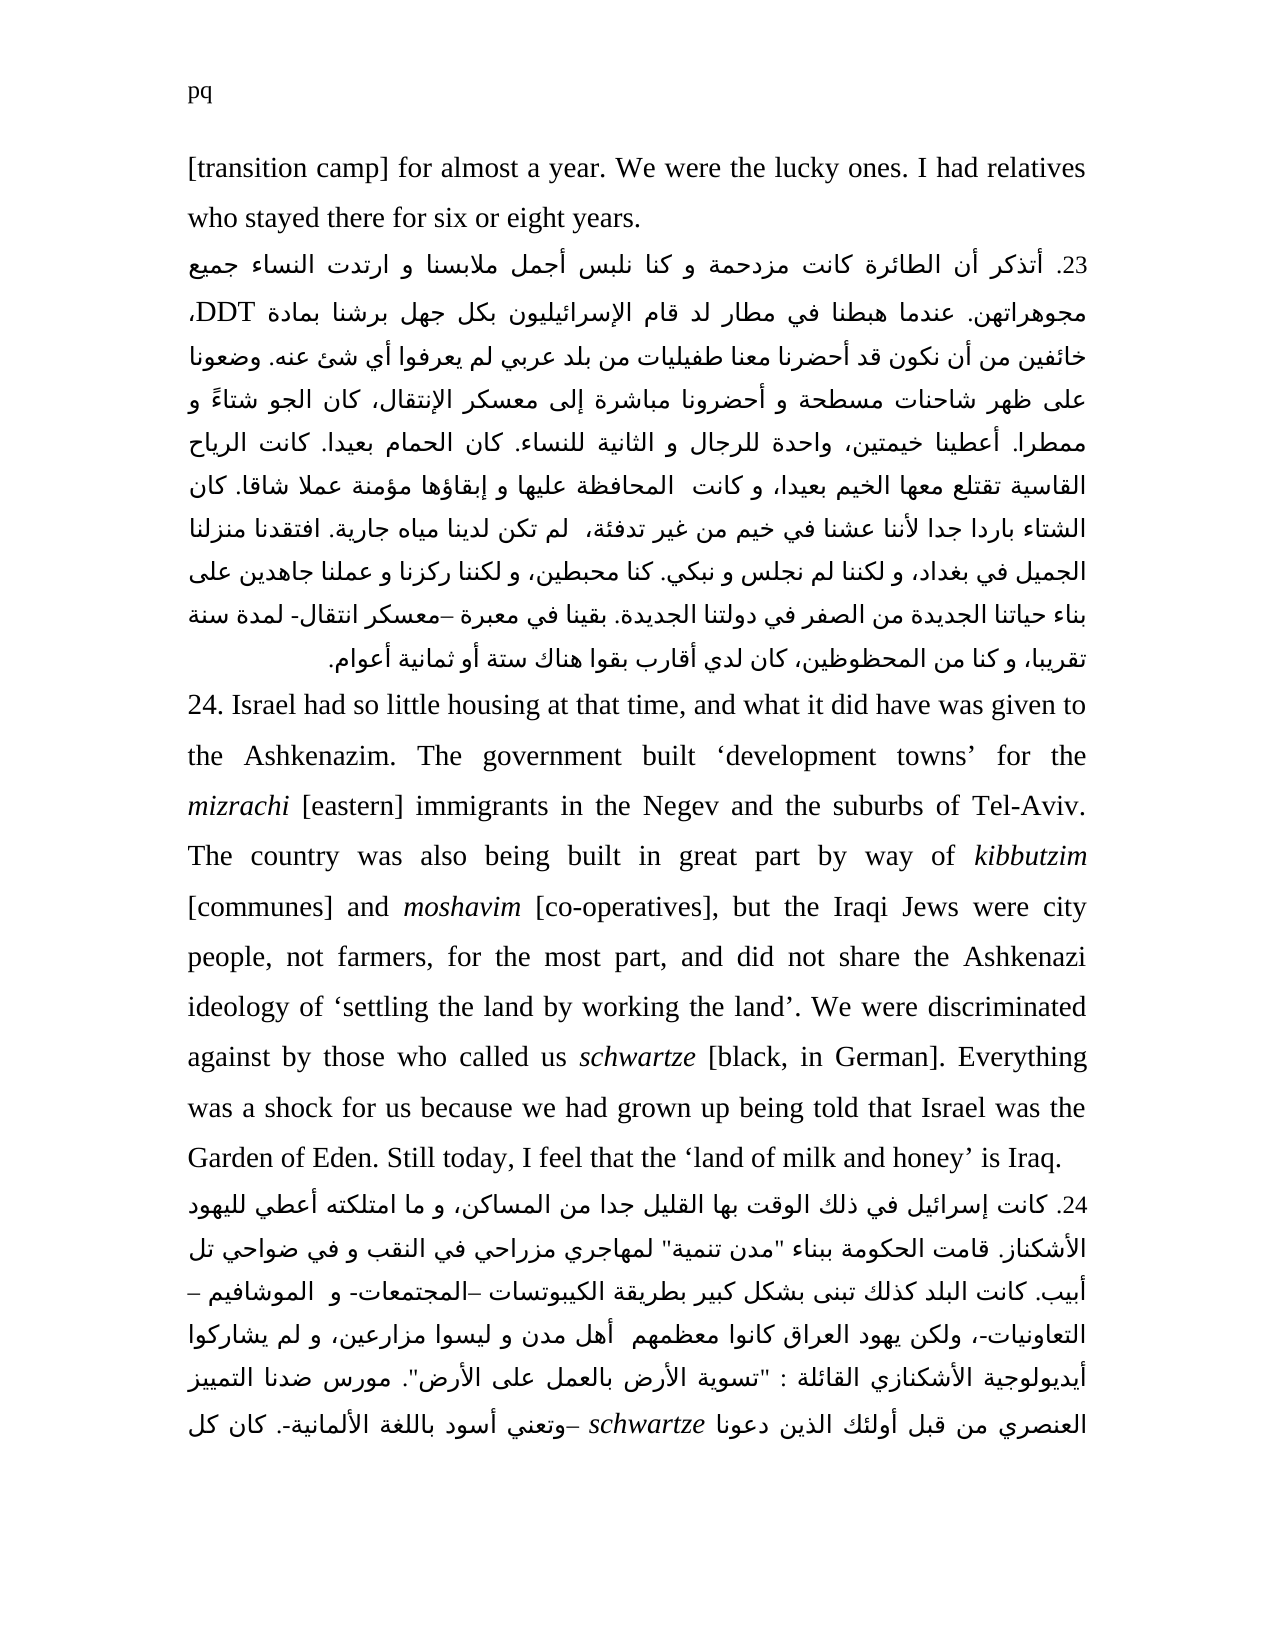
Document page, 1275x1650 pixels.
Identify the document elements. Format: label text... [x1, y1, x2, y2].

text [187, 1191, 1087, 1440]
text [187, 150, 1087, 234]
text 24. Israel had so little housing at that time, and what it did have was given to the Ashkenazim. The government built ‘development towns’ for the mizrachi [eastern] immigrants in the Negev and the suburbs of Tel-Aviv. The country was also being built in great part by way of kibbutzim [communes] and moshavim [co-operatives], but the Iraqi Jews were city people, not farmers, for the most part, and did not share the Ashkenazi ideology of ‘settling the land by working the land’. We were discriminated against by those who called us schwartze [black, in German]. Everything was a shock for us because we had grown up being told that Israel was the Garden of Eden. Still today, I feel that the ‘land of milk and honey’ is Iraq. [187, 687, 1087, 1174]
text 23. أتذكر أن الطائرة كانت مزدحمة و كنا نلبس أجمل ملابسنا و ارتدت النساء جميع مجوهراتهن. عندما هبطنا في مطار لد قام الإسرائيليون بكل جهل برشنا بمادة DDT، خائفين من أن نكون قد أحضرنا معنا طفيليات من بلد عربي لم يعرفوا أي شئ عنه. وضعونا على ظهر شاحنات مسطحة و أحضرونا مباشرة إلى معسكر الإنتقال، كان الجو شتاءً و ممطرا. أعطينا خيمتين، واحدة للرجال و الثانية للنساء. كان الحمام بعيدا. كانت الرياح القاسية تقتلع معها الخيم بعيدا، و كانت المحافظة عليها و إبقاؤها مؤمنة عملا شاقا. كان الشتاء باردا جدا لأننا عشنا في خيم من غير تدفئة، لم تكن لدينا مياه جارية. افتقدنا منزلنا الجميل في بغداد، و لكننا لم نجلس و نبكي. كنا محبطين، و لكننا ركزنا و عملنا جاهدين على بناء حياتنا الجديدة من الصفر في دولتنا الجديدة. بقينا في معبرة –معسكر انتقال- لمدة سنة تقريبا، و كنا من المحظوظين، كان لدي أقارب بقوا هناك ستة أو ثمانية أعوام. [187, 251, 1087, 673]
